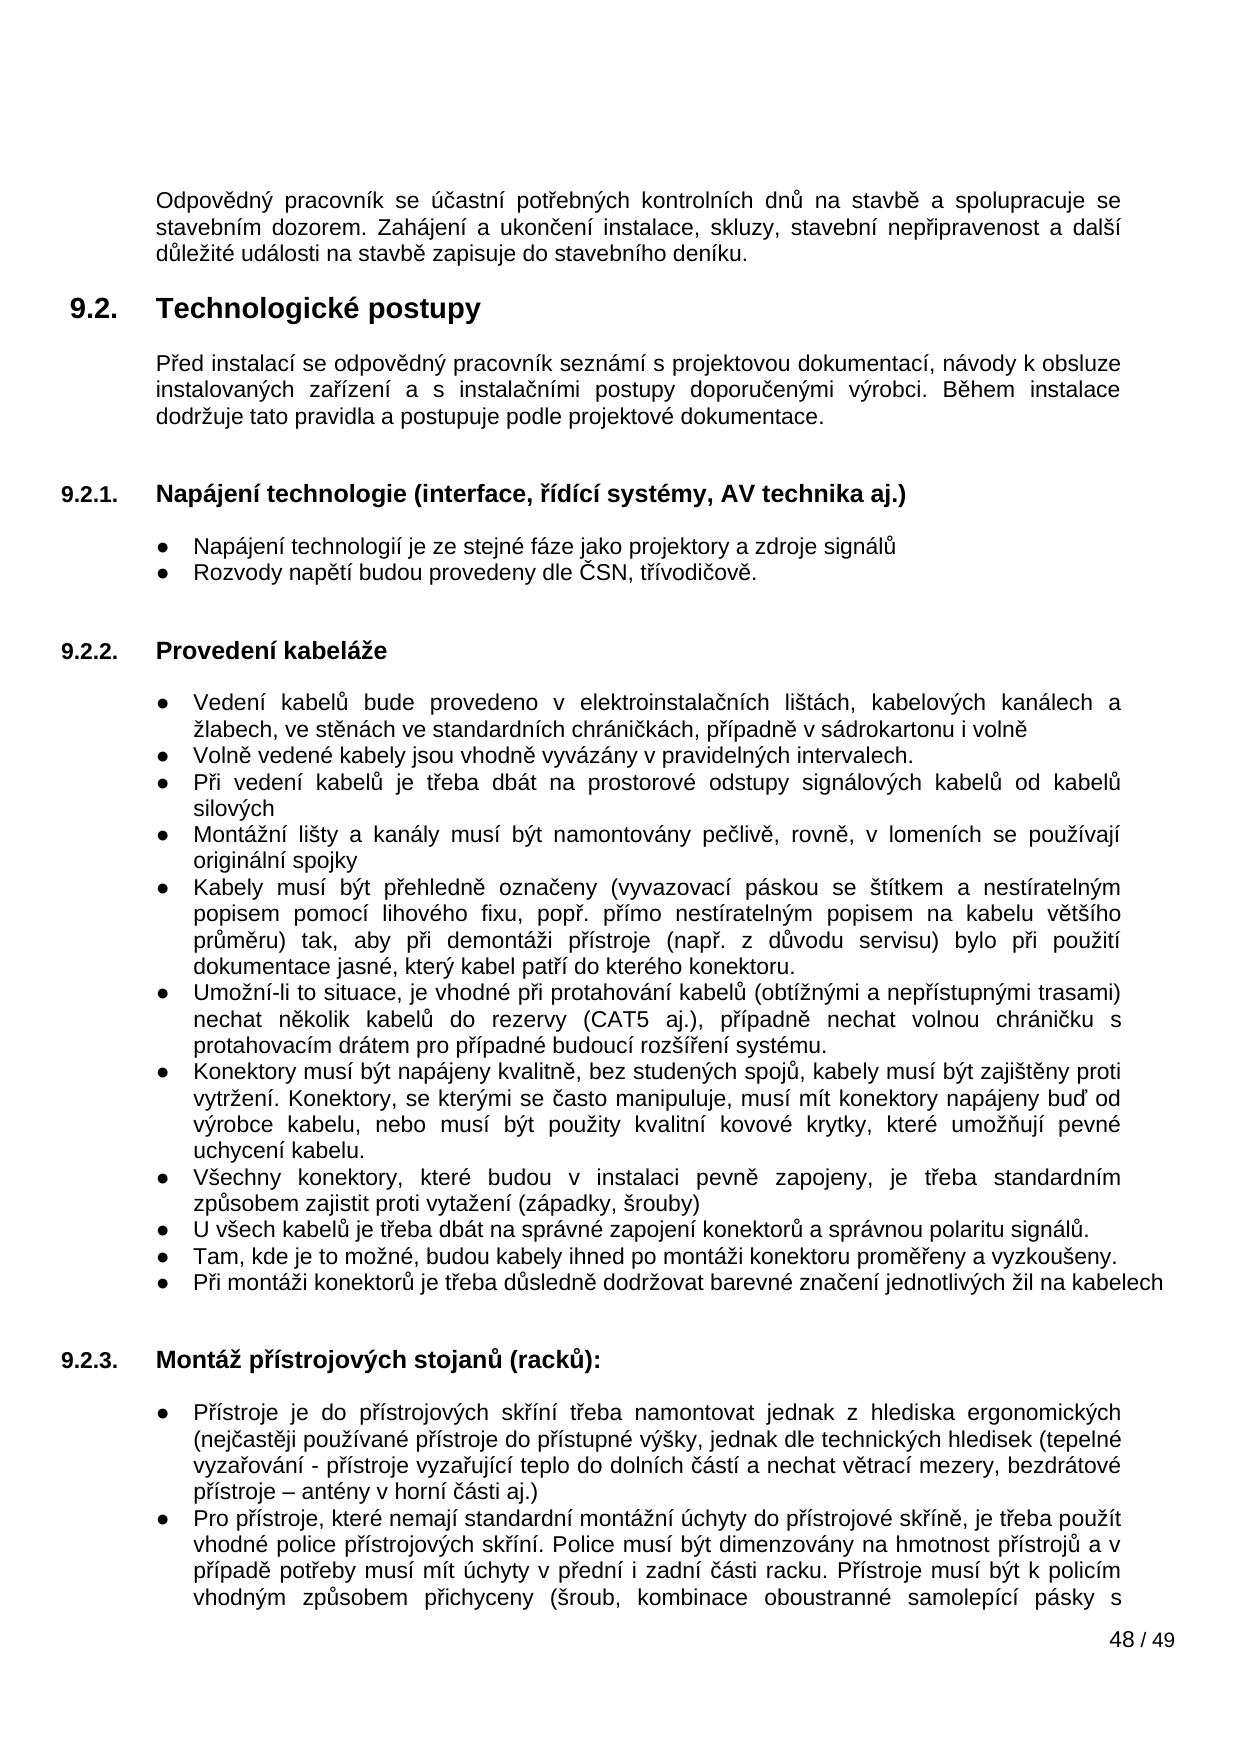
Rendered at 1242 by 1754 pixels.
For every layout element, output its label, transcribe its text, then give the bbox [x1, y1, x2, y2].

list Umožní-li to situace, je vhodné při protahování kabelů (obtížnými a nepřístupnými trasami) nechat několik kabelů do rezervy (CAT5 aj.), případně nechat volnou chráničku s protahovacím drátem pro případné budoucí rozšíření systému. [156, 979, 1122, 1058]
list Rozvody napětí budou provedeny dle ČSN, třívodičově. [156, 559, 1175, 586]
list Všechny konektory, které budou v instalaci pevně zapojeny, je třeba standardním způsobem zajistit proti vytažení (západky, šrouby) [156, 1164, 1121, 1216]
subtitle Provedení kabeláže [61, 636, 1175, 664]
list Tam, kde je to možné, budou kabely ihned po montáži konektoru proměřeny a vyzkoušeny. [156, 1243, 1175, 1269]
list Při montáži konektorů je třeba důsledně dodržovat barevné značení jednotlivých žil na kabelech [156, 1269, 1175, 1296]
list Montážní lišty a kanály musí být namontovány pečlivě, rovně, v lomeních se používají originální spojky [156, 821, 1121, 874]
list U všech kabelů je třeba dbát na správné zapojení konektorů a správnou polaritu signálů. [156, 1216, 1175, 1243]
list Při vedení kabelů je třeba dbát na prostorové odstupy signálových kabelů od kabelů silových [156, 768, 1122, 821]
list Volně vedené kabely jsou vhodně vyvázány v pravidelných intervalech. [156, 742, 1175, 768]
text Před instalací se odpovědný pracovník seznámí s projektovou dokumentací, návody k obsluze instalovaných zařízení a s instalačními postupy doporučenými výrobci. Během instalace dodržuje tato pravidla a postupuje podle projektové dokumentace. [156, 350, 1121, 429]
list Napájení technologií je ze stejné fáze jako projektory a zdroje signálů [156, 533, 1175, 559]
list Vedení kabelů bude provedeno v elektroinstalačních lištách, kabelových kanálech a žlabech, ve stěnách ve standardních chráničkách, případně v sádrokartonu i volně [156, 689, 1121, 742]
subtitle Montáž přístrojových stojanů (racků): [61, 1346, 1175, 1374]
list Kabely musí být přehledně označeny (vyvazovací páskou se štítkem a nestíratelným popisem pomocí lihového fixu, popř. přímo nestíratelným popisem na kabelu většího průměru) tak, aby při demontáži přístroje (např. z důvodu servisu) bylo při použití dokumentace jasné, který kabel patří do kterého konektoru. [156, 874, 1122, 979]
subtitle Napájení technologie (interface, řídící systémy, AV technika aj.) [61, 479, 1175, 508]
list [156, 1505, 1122, 1610]
subtitle Technologické postupy [69, 292, 1175, 325]
list Konektory musí být napájeny kvalitně, bez studených spojů, kabely musí být zajištěny proti vytržení. Konektory, se kterými se často manipuluje, musí mít konektory napájeny buď od výrobce kabelu, nebo musí být použity kvalitní kovové krytky, které umožňují pevné uchycení kabelu. [156, 1058, 1122, 1164]
text Odpovědný pracovník se účastní potřebných kontrolních dnů na stavbě a spolupracuje se stavebním dozorem. Zahájení a ukončení instalace, skluzy, stavební nepřipravenost a další důležité události na stavbě zapisuje do stavebního deníku. [156, 187, 1122, 267]
list Přístroje je do přístrojových skříní třeba namontovat jednak z hlediska ergonomických (nejčastěji používané přístroje do přístupné výšky, jednak dle technických hledisek (tepelné vyzařování - přístroje vyzařující teplo do dolních částí a nechat větrací mezery, bezdrátové přístroje – antény v horní části aj.) [156, 1399, 1122, 1505]
